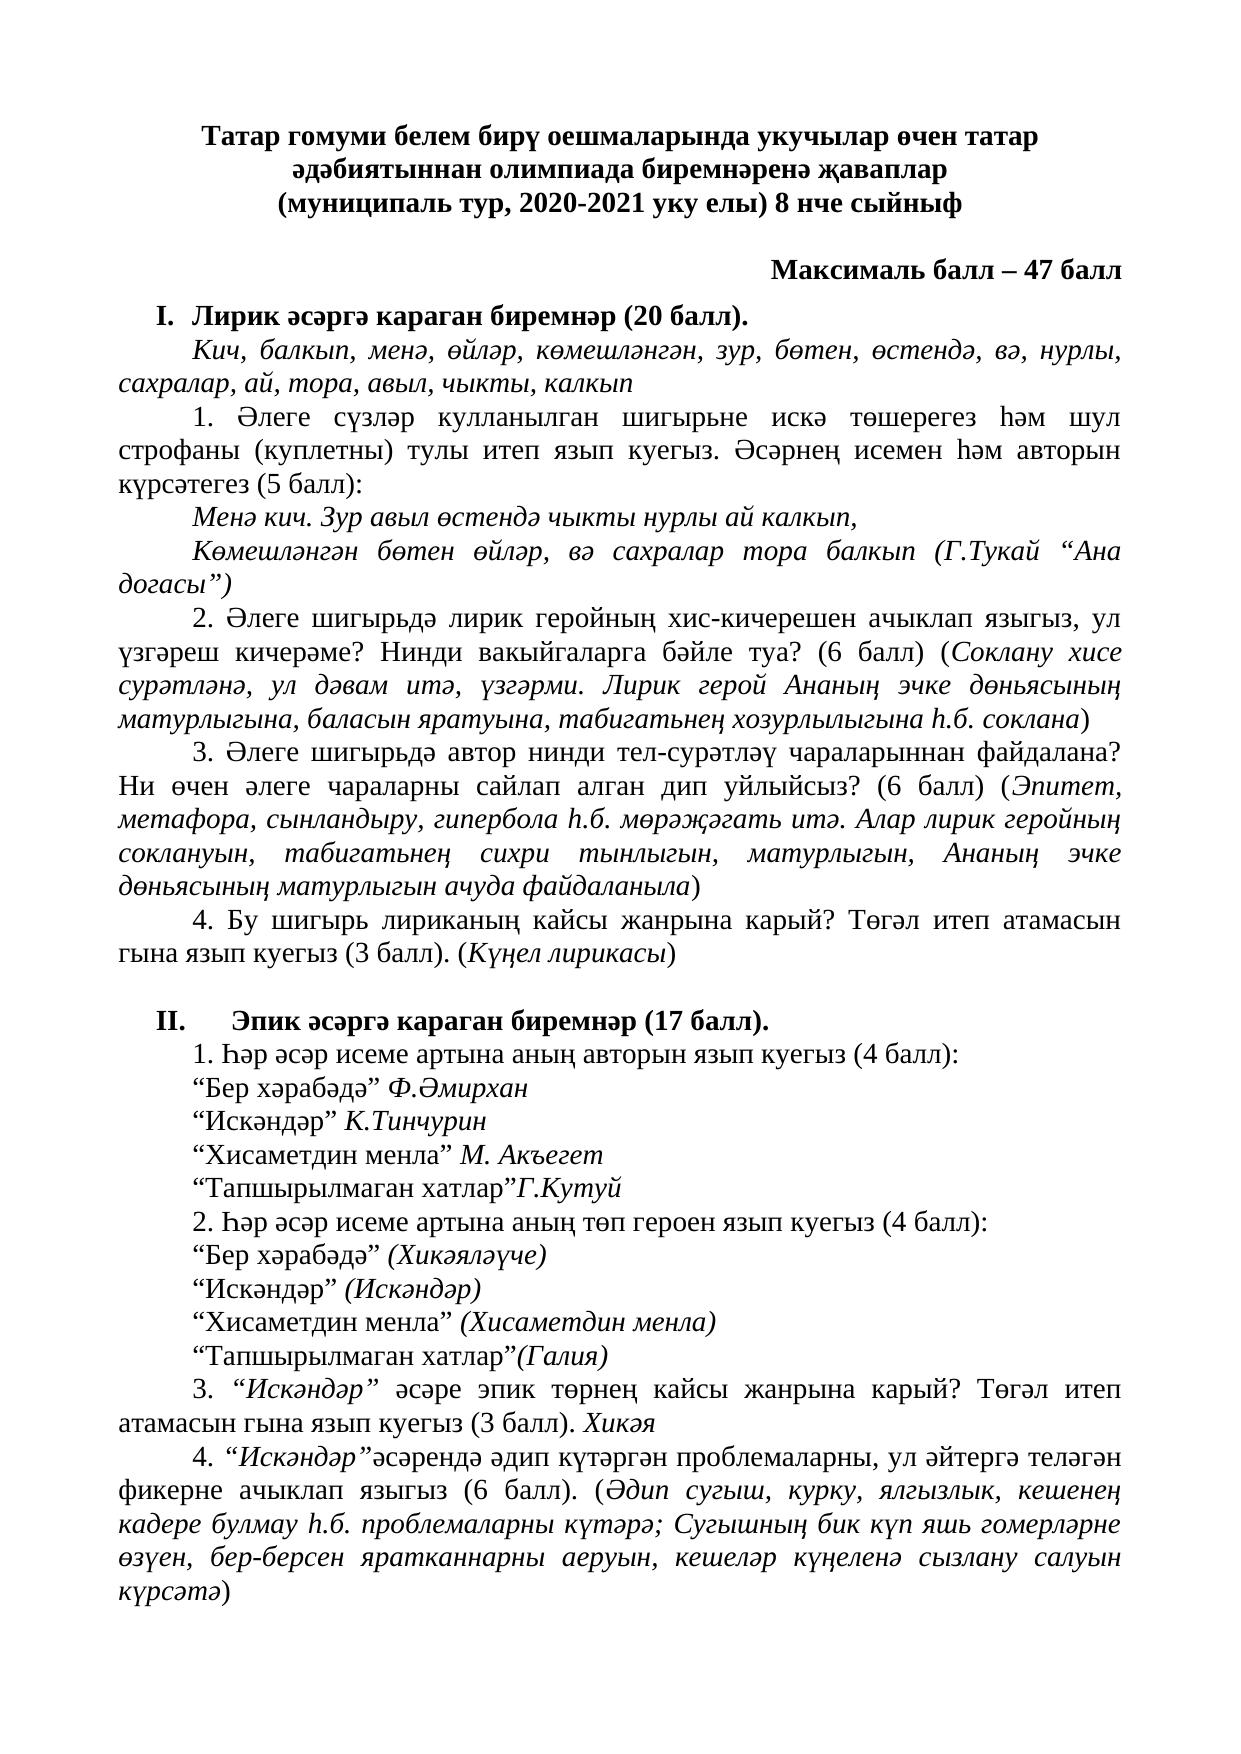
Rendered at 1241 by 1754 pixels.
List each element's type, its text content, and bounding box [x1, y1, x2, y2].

text Татар гомуми белем бирү оешмаларында укучылар өчен татар әдәбиятыннан олимпиада биремнәренә җаваплар [118, 118, 1122, 185]
text 4. “Искәндәр”әсәрендә әдип күтәргән проблемаларны, ул әйтергә теләгән фикерне ачыклап языгыз (6 балл). (Әдип сугыш, курку, ялгызлык, кешенең кадере булмау һ.б. проблемаларны күтәрә; Сугышның бик күп яшь гомерләрне өзүен, бер-берсен яратканнарны аеруын, кешеләр күңеленә сызлану салуын күрсәтә) [118, 1439, 1122, 1606]
text 1. Һәр әсәр исеме артына аның авторын язып куегыз (4 балл): [118, 1036, 1122, 1070]
text 3. Әлеге шигырьдә автор нинди тел-сурәтләү чараларыннан файдалана? Ни өчен әлеге чараларны сайлап алган дип уйлыйсыз? (6 балл) (Эпитет, метафора, сынландыру, гипербола һ.б. мөрәҗәгать итә. Алар лирик геройның соклануын, табигатьнең сихри тынлыгын, матурлыгын, Ананың эчке дөньясының матурлыгын ачуда файдаланыла) [118, 734, 1122, 902]
text 4. Бу шигырь лириканың кайсы жанрына карый? Төгәл итеп атамасын гына язып куегыз (3 балл). (Күңел лирикасы) [118, 902, 1122, 969]
text “Хисаметдин менла” М. Акъегет [118, 1137, 1122, 1170]
text (муниципаль тур, 2020-2021 уку елы) 8 нче сыйныф [118, 185, 1122, 219]
text “Искәндәр” (Искәндәр) [118, 1271, 1122, 1304]
text Максималь балл – 47 балл [118, 252, 1122, 286]
text “Бер хәрабәдә” Ф.Әмирхан [118, 1070, 1122, 1103]
text “Хисаметдин менла” (Хисаметдин менла) [118, 1304, 1122, 1338]
text Менә кич. Зур авыл өстендә чыкты нурлы ай калкып, [118, 499, 1122, 533]
text 2. Һәр әсәр исеме артына аның төп героен язып куегыз (4 балл): [118, 1204, 1122, 1237]
list Лирик әсәргә караган биремнәр (20 балл). [118, 298, 1122, 332]
text “Тапшырылмаган хатлар”Г.Кутуй [118, 1170, 1122, 1204]
text “Бер хәрабәдә” (Хикәяләүче) [118, 1237, 1122, 1271]
text Кич, балкып, менә, өйләр, көмешләнгән, зур, бөтен, өстендә, вә, нурлы, сахралар, ай, тора, авыл, чыкты, калкып [118, 332, 1122, 399]
list Эпик әсәргә караган биремнәр (17 балл). [156, 1003, 1122, 1036]
text “Тапшырылмаган хатлар”(Галия) [118, 1338, 1122, 1372]
text “Искәндәр” К.Тинчурин [118, 1103, 1122, 1137]
text 3. “Искәндәр” әсәре эпик төрнең кайсы жанрына карый? Төгәл итеп атамасын гына язып куегыз (3 балл). Хикәя [118, 1372, 1122, 1439]
text 2. Әлеге шигырьдә лирик геройның хис-кичерешен ачыклап языгыз, ул үзгәреш кичерәме? Нинди вакыйгаларга бәйле туа? (6 балл) (Соклану хисе сурәтләнә, ул дәвам итә, үзгәрми. Лирик герой Ананың эчке дөньясының матурлыгына, баласын яратуына, табигатьнең хозурлылыгына һ.б. соклана) [118, 600, 1122, 734]
text Көмешләнгән бөтен өйләр, вә сахралар тора балкып (Г.Тукай “Ана догасы”) [118, 533, 1122, 600]
text 1. Әлеге сүзләр кулланылган шигырьне искә төшерегез һәм шул строфаны (куплетны) тулы итеп язып куегыз. Әсәрнең исемен һәм авторын күрсәтегез (5 балл): [118, 399, 1122, 499]
